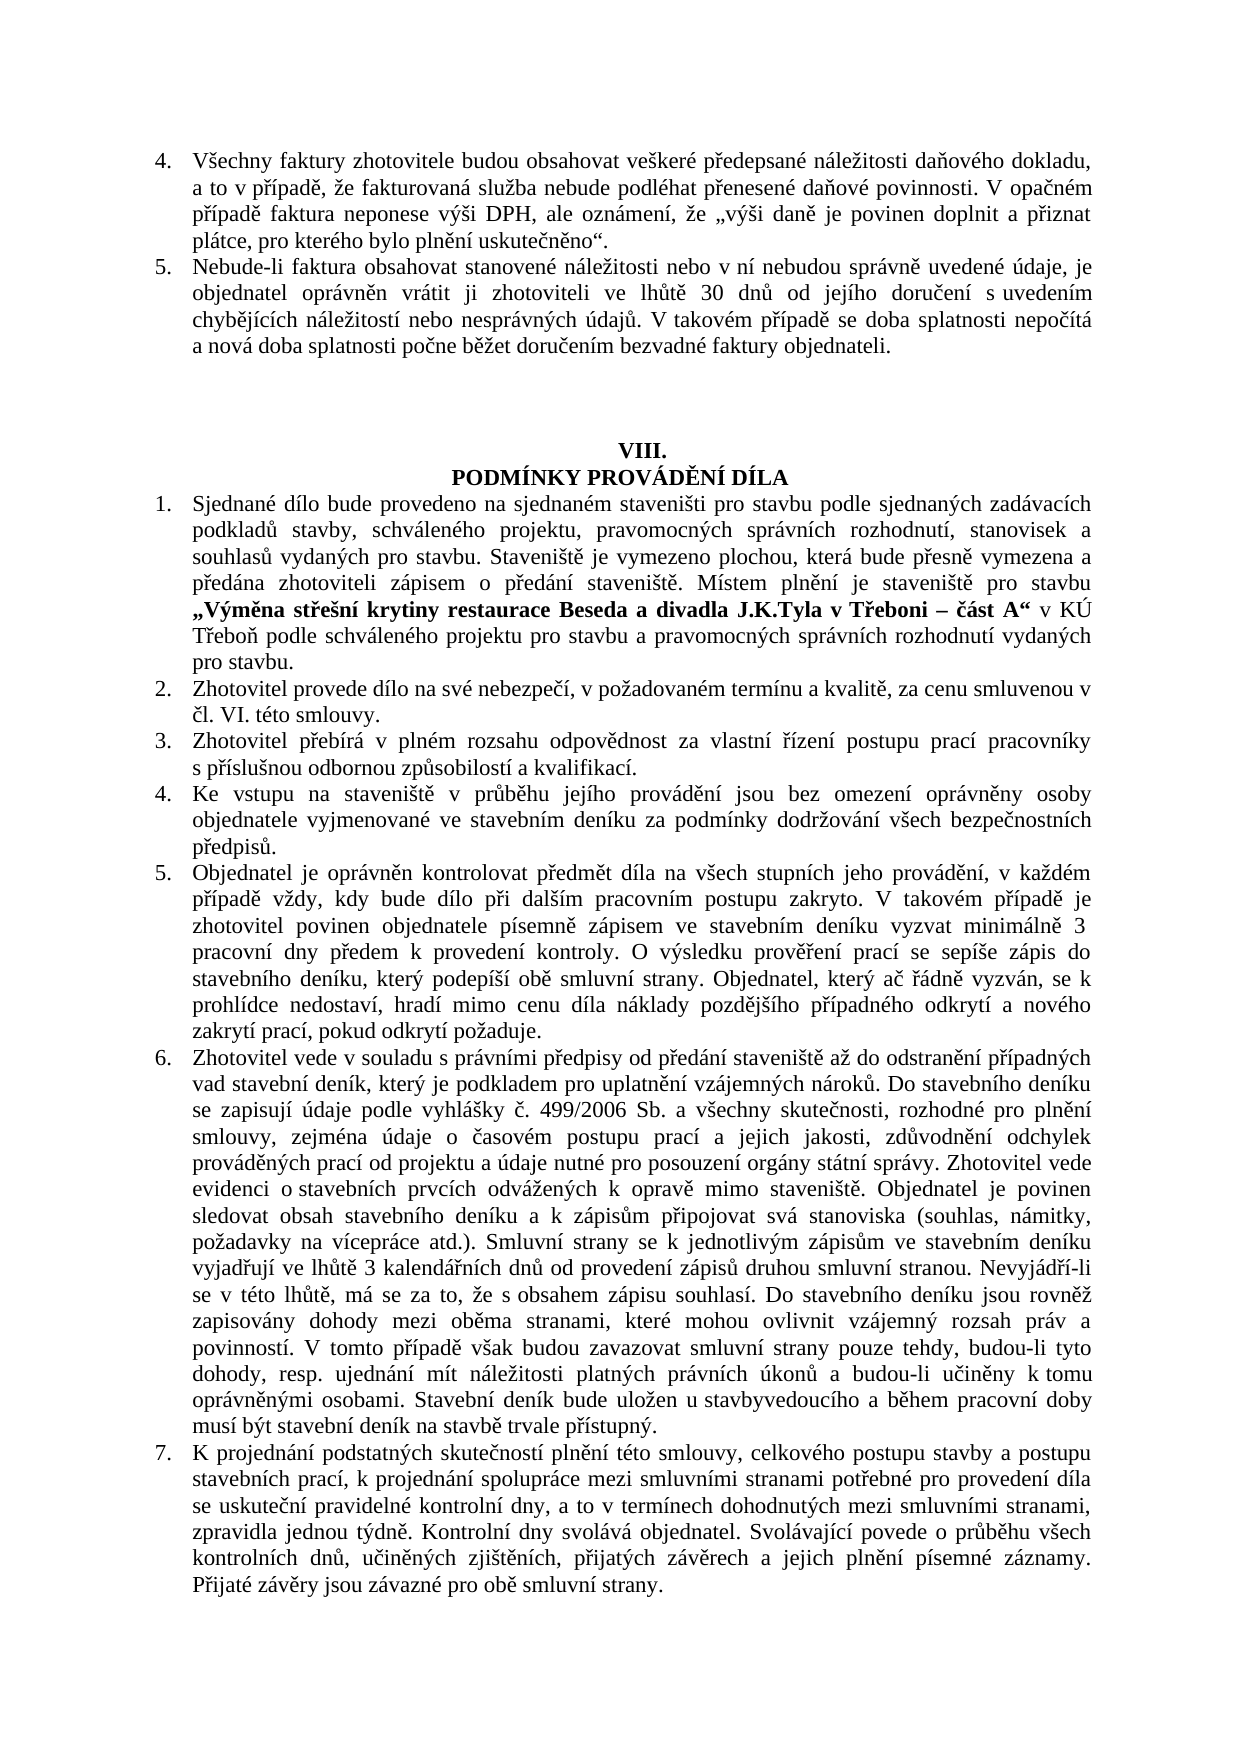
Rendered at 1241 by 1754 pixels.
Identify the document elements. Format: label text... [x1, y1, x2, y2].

list Sjednané dílo bude provedeno na sjednaném staveništi pro stavbu podle sjednaných zadávacích podkladů stavby, schváleného projektu, pravomocných správních rozhodnutí, stanovisek a souhlasů vydaných pro stavbu. Staveniště je vymezeno plochou, která bude přesně vymezena a předána zhotoviteli zápisem o předání staveniště. Místem plnění je staveniště pro stavbu „Výměna střešní krytiny restaurace Beseda a divadla J.K.Tyla v Třeboni – část A“ v KÚ Třeboň podle schváleného projektu pro stavbu a pravomocných správních rozhodnutí vydaných pro stavbu. [154, 490, 1093, 675]
list Všechny faktury zhotovitele budou obsahovat veškeré předepsané náležitosti daňového dokladu, a to v případě, že fakturovaná služba nebude podléhat přenesené daňové povinnosti. V opačném případě faktura neponese výši DPH, ale oznámení, že „výši daně je povinen doplnit a přiznat plátce, pro kterého bylo plnění uskutečněno“. [154, 148, 1093, 253]
list Ke vstupu na staveniště v průběhu jejího provádění jsou bez omezení oprávněny osoby objednatele vyjmenované ve stavebním deníku za podmínky dodržování všech bezpečnostních předpisů. [154, 780, 1093, 859]
list Nebude-li faktura obsahovat stanovené náležitosti nebo v ní nebudou správně uvedené údaje, je objednatel oprávněn vrátit ji zhotoviteli ve lhůtě 30 dnů od jejího doručení s uvedením chybějících náležitostí nebo nesprávných údajů. V takovém případě se doba splatnosti nepočítá a nová doba splatnosti počne běžet doručením bezvadné faktury objednateli. [154, 253, 1093, 358]
list Zhotovitel vede v souladu s právními předpisy od předání staveniště až do odstranění případných vad stavební deník, který je podkladem pro uplatnění vzájemných nároků. Do stavebního deníku se zapisují údaje podle vyhlášky č. 499/2006 Sb. a všechny skutečnosti, rozhodné pro plnění smlouvy, zejména údaje o časovém postupu prací a jejich jakosti, zdůvodnění odchylek prováděných prací od projektu a údaje nutné pro posouzení orgány státní správy. Zhotovitel vede evidenci o stavebních prvcích odvážených k opravě mimo staveniště. Objednatel je povinen sledovat obsah stavebního deníku a k zápisům připojovat svá stanoviska (souhlas, námitky, požadavky na vícepráce atd.). Smluvní strany se k jednotlivým zápisům ve stavebním deníku vyjadřují ve lhůtě 3 kalendářních dnů od provedení zápisů druhou smluvní stranou. Nevyjádří-li se v této lhůtě, má se za to, že s obsahem zápisu souhlasí. Do stavebního deníku jsou rovněž zapisovány dohody mezi oběma stranami, které mohou ovlivnit vzájemný rozsah práv a povinností. V tomto případě však budou zavazovat smluvní strany pouze tehdy, budou-li tyto dohody, resp. ujednání mít náležitosti platných právních úkonů a budou-li učiněny k tomu oprávněnými osobami. Stavební deník bude uložen u stavbyvedoucího a během pracovní doby musí být stavební deník na stavbě trvale přístupný. [154, 1044, 1093, 1439]
list Zhotovitel přebírá v plném rozsahu odpovědnost za vlastní řízení postupu prací pracovníky s příslušnou odbornou způsobilostí a kvalifikací. [154, 727, 1093, 780]
text VIII. [192, 437, 1093, 464]
list K projednání podstatných skutečností plnění této smlouvy, celkového postupu stavby a postupu stavebních prací, k projednání spolupráce mezi smluvními stranami potřebné pro provedení díla se uskuteční pravidelné kontrolní dny, a to v termínech dohodnutých mezi smluvními stranami, zpravidla jednou týdně. Kontrolní dny svolává objednatel. Svolávající povede o průběhu všech kontrolních dnů, učiněných zjištěních, přijatých závěrech a jejich plnění písemné záznamy. Přijaté závěry jsou závazné pro obě smluvní strany. [154, 1439, 1093, 1597]
text PODMÍNKY PROVÁDĚNÍ DÍLA [148, 464, 1093, 490]
list Zhotovitel provede dílo na své nebezpečí, v požadovaném termínu a kvalitě, za cenu smluvenou v čl. VI. této smlouvy. [154, 675, 1093, 727]
list Objednatel je oprávněn kontrolovat předmět díla na všech stupních jeho provádění, v každém případě vždy, kdy bude dílo při dalším pracovním postupu zakryto. V takovém případě je zhotovitel povinen objednatele písemně zápisem ve stavebním deníku vyzvat minimálně 3 pracovní dny předem k provedení kontroly. O výsledku prověření prací se sepíše zápis do stavebního deníku, který podepíší obě smluvní strany. Objednatel, který ač řádně vyzván, se k prohlídce nedostaví, hradí mimo cenu díla náklady pozdějšího případného odkrytí a nového zakrytí prací, pokud odkrytí požaduje. [154, 859, 1093, 1044]
